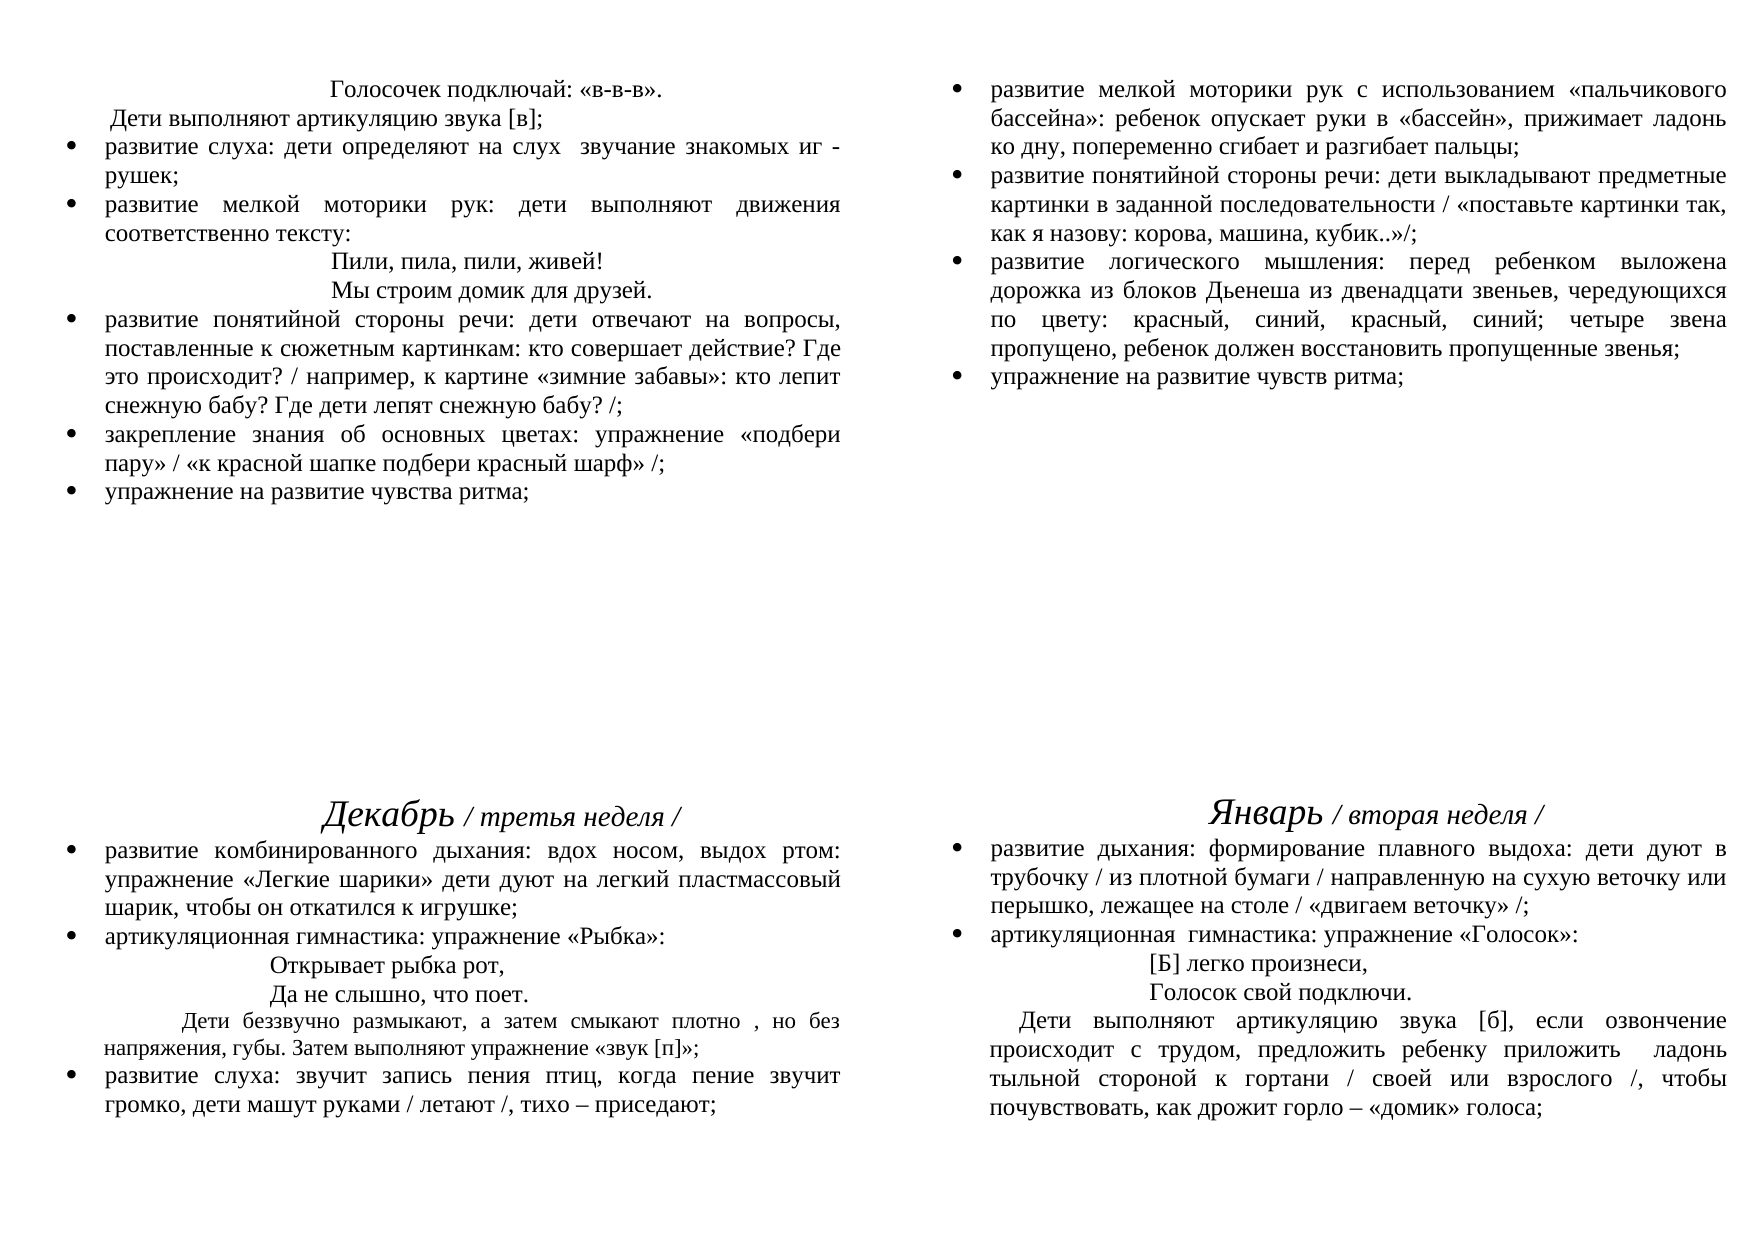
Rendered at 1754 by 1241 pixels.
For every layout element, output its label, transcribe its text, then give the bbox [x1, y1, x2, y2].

list Декабрь / третья неделя / [104, 792, 842, 835]
list развитие мелкой моторики рук: дети выполняют движения соответственно тексту: [67, 189, 842, 246]
list развитие мелкой моторики рук с использованием «пальчикового бассейна»: ребенок опускает руки в «бассейн», прижимает ладонь ко дну, попеременно сгибает и разгибает пальцы; [953, 74, 1728, 160]
list развитие логического мышления: перед ребенком выложена дорожка из блоков Дьенеша из двенадцати звеньев, чередующихся по цвету: красный, синий, красный, синий; четыре звена пропущено, ребенок должен восстановить пропущенные звенья; [953, 246, 1728, 361]
list развитие комбинированного дыхания: вдох носом, выдох ртом: упражнение «Легкие шарики» дети дуют на легкий пластмассовый шарик, чтобы он откатился к игрушке; [67, 835, 842, 921]
list Открывает рыбка рот, [251, 950, 842, 979]
list Да не слышно, что поет. [251, 979, 842, 1007]
list Голосок свой подключи. [1137, 977, 1728, 1005]
list Мы строим домик для друзей. [324, 275, 842, 304]
list развитие дыхания: формирование плавного выдоха: дети дуют в трубочку / из плотной бумаги / направленную на сухую веточку или перышко, лежащее на столе / «двигаем веточку» /; [953, 833, 1728, 919]
list закрепление знания об основных цветах: упражнение «подбери пару» / «к красной шапке подбери красный шарф» /; [67, 419, 842, 476]
list развитие понятийной стороны речи: дети отвечают на вопросы, поставленные к сюжетным картинкам: кто совершает действие? Где это происходит? / например, к картине «зимние забавы»: кто лепит снежную бабу? Где дети лепят снежную бабу? /; [67, 304, 842, 419]
list [Б] легко произнеси, [1137, 948, 1728, 977]
list Дети беззвучно размыкают, а затем смыкают плотно , но без напряжения, губы. Затем выполняют упражнение «звук [п]»; [103, 1007, 842, 1060]
list развитие понятийной стороны речи: дети выкладывают предметные картинки в заданной последовательности / «поставьте картинки так, как я назову: корова, машина, кубик..»/; [953, 160, 1728, 246]
list Дети выполняют артикуляцию звука [б], если озвончение происходит с трудом, предложить ребенку приложить ладонь тыльной стороной к гортани / своей или взрослого /, чтобы почувствовать, как дрожит горло – «домик» голоса; [989, 1005, 1728, 1120]
list Дети выполняют артикуляцию звука [в]; [103, 103, 842, 131]
list Январь / вторая неделя / [990, 790, 1728, 833]
list Голосочек подключай: «в-в-в». [329, 74, 842, 103]
list артикуляционная гимнастика: упражнение «Голосок»: [953, 919, 1728, 948]
list упражнение на развитие чувств ритма; [953, 361, 1728, 390]
list артикуляционная гимнастика: упражнение «Рыбка»: [67, 921, 842, 950]
list развитие слуха: дети определяют на слух звучание знакомых иг - рушек; [67, 131, 842, 189]
list Пили, пила, пили, живей! [324, 246, 842, 275]
list развитие слуха: звучит запись пения птиц, когда пение звучит громко, дети машут руками / летают /, тихо – приседают; [67, 1060, 842, 1118]
list упражнение на развитие чувства ритма; [67, 476, 842, 505]
